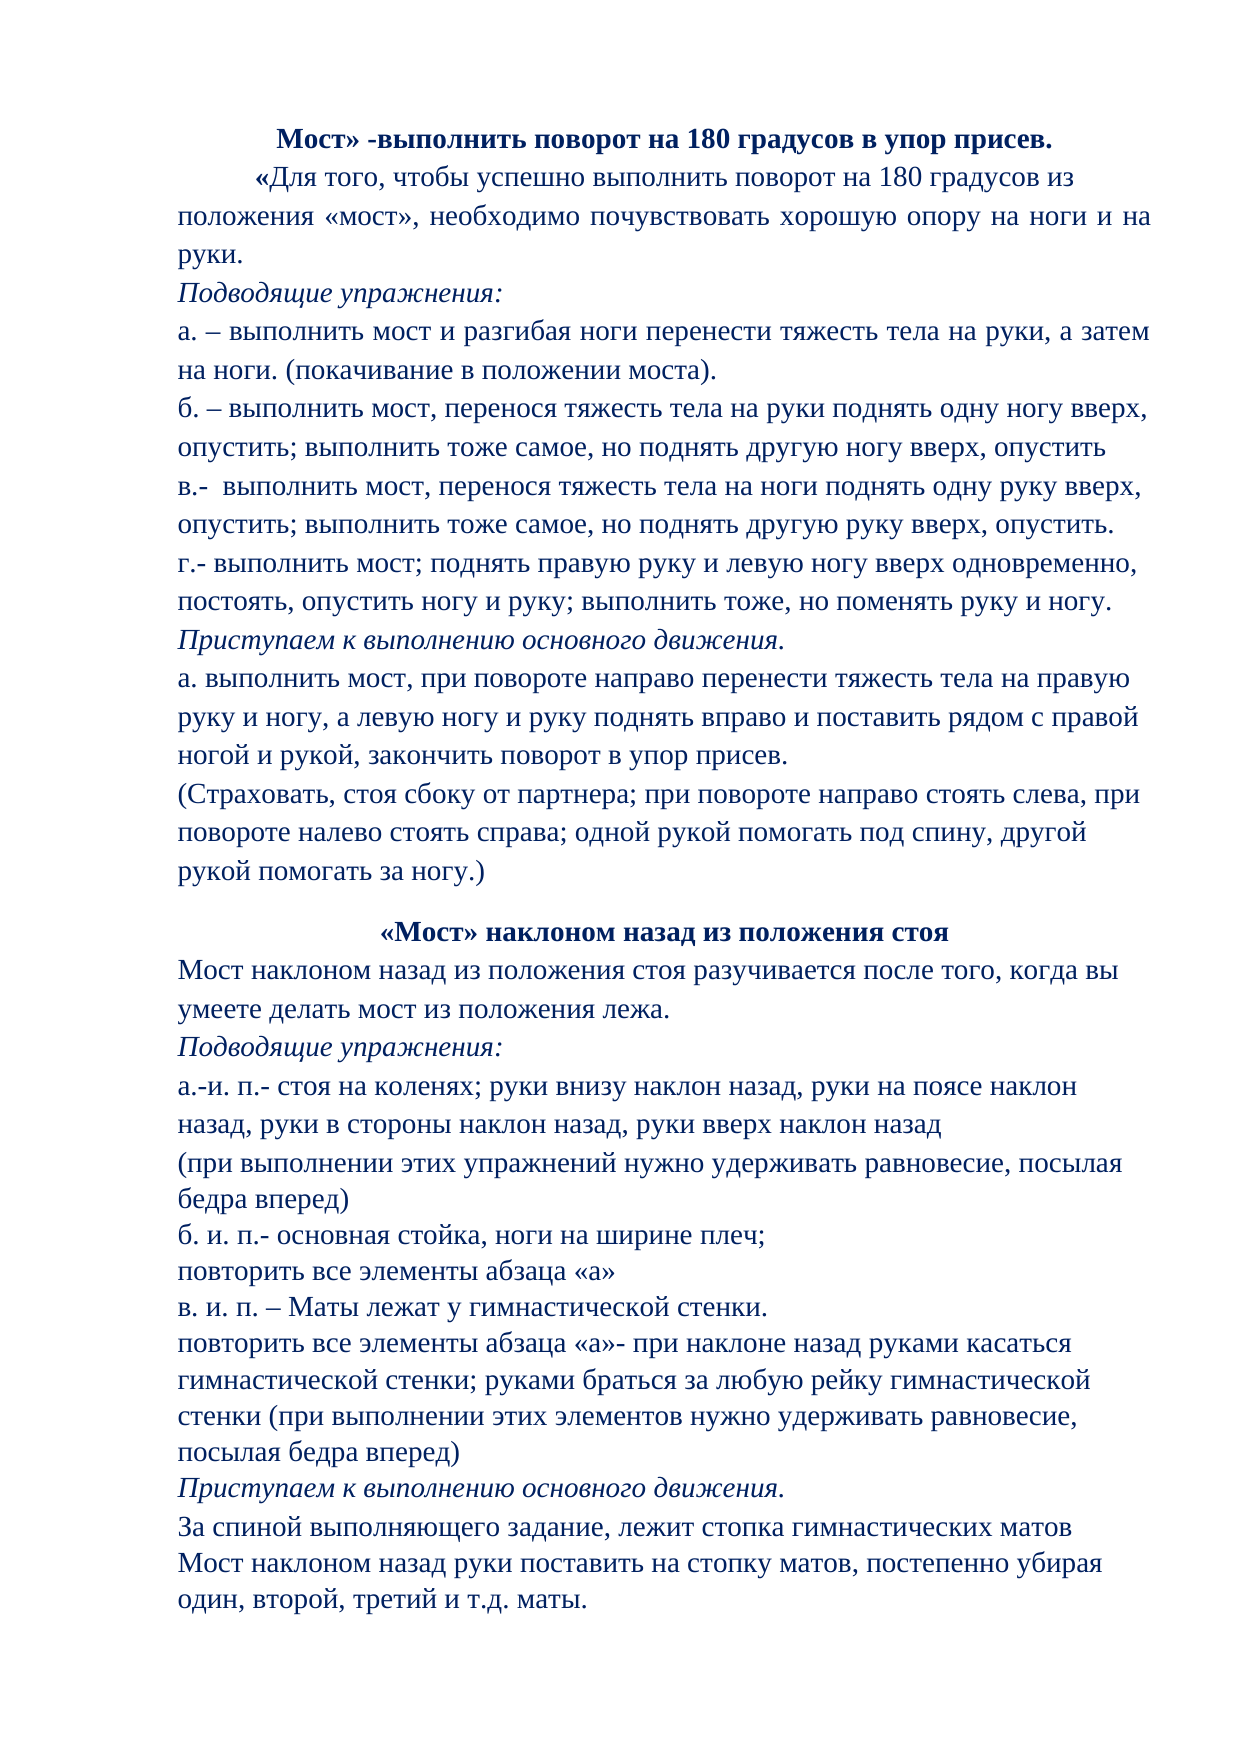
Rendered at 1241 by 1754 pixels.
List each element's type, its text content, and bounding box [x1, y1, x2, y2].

text (при выполнении этих упражнений нужно удерживать равновесие, посылая бедра вперед) [177, 1145, 1152, 1214]
text постоять, опустить ногу и руку; выполнить тоже, но поменять руку и ногу. [177, 583, 1152, 617]
text Приступаем к выполнению основного движения. [177, 1470, 1152, 1504]
text Мост наклоном назад из положения стоя разучивается после того, когда вы умеете делать мост из положения лежа. [177, 952, 1152, 1024]
text Подводящие упражнения: [177, 1029, 1152, 1063]
text в.- выполнить мост, перенося тяжесть тела на ноги поднять одну руку вверх, опустить; выполнить тоже самое, но поднять другую руку вверх, опустить. [177, 468, 1152, 540]
text «Мост» наклоном назад из положения стоя [177, 914, 1152, 947]
text Мост» -выполнить поворот на 180 градусов в упор присев. [177, 121, 1152, 154]
text Мост наклоном назад руки поставить на стопку матов, постепенно убирая один, второй, третий и т.д. маты. [177, 1545, 1152, 1614]
text а. – выполнить мост и разгибая ноги перенести тяжесть тела на руки, а затем на ноги. (покачивание в положении моста). [177, 313, 1152, 386]
text (Страховать, стоя сбоку от партнера; при повороте направо стоять слева, при повороте налево стоять справа; одной рукой помогать под спину, другой рукой помогать за ногу.) [177, 776, 1152, 887]
text в. и. п. – Маты лежат у гимнастической стенки. [177, 1289, 1152, 1323]
text Приступаем к выполнению основного движения. [177, 622, 1152, 655]
text а.-и. п.- стоя на коленях; руки внизу наклон назад, руки на поясе наклон назад, руки в стороны наклон назад, руки вверх наклон назад [177, 1068, 1152, 1140]
text «Для того, чтобы успешно выполнить поворот на 180 градусов из [177, 159, 1152, 193]
text положения «мост», необходимо почувствовать хорошую опору на ноги и на руки. [177, 198, 1152, 270]
text повторить все элементы абзаца «а» [177, 1253, 1152, 1287]
text г.- выполнить мост; поднять правую руку и левую ногу вверх одновременно, [177, 545, 1152, 578]
text повторить все элементы абзаца «а»- при наклоне назад руками касаться гимнастической стенки; руками браться за любую рейку гимнастической стенки (при выполнении этих элементов нужно удерживать равновесие, посылая бедра вперед) [177, 1326, 1152, 1468]
text а. выполнить мост, при повороте направо перенести тяжесть тела на правую руку и ногу, а левую ногу и руку поднять вправо и поставить рядом с правой ногой и рукой, закончить поворот в упор присев. [177, 660, 1152, 771]
text Подводящие упражнения: [177, 275, 1152, 308]
text б. и. п.- основная стойка, ноги на ширине плеч; [177, 1217, 1152, 1251]
text б. – выполнить мост, перенося тяжесть тела на руки поднять одну ногу вверх, опустить; выполнить тоже самое, но поднять другую ногу вверх, опустить [177, 391, 1152, 463]
text За спиной выполняющего задание, лежит стопка гимнастических матов [177, 1509, 1152, 1542]
